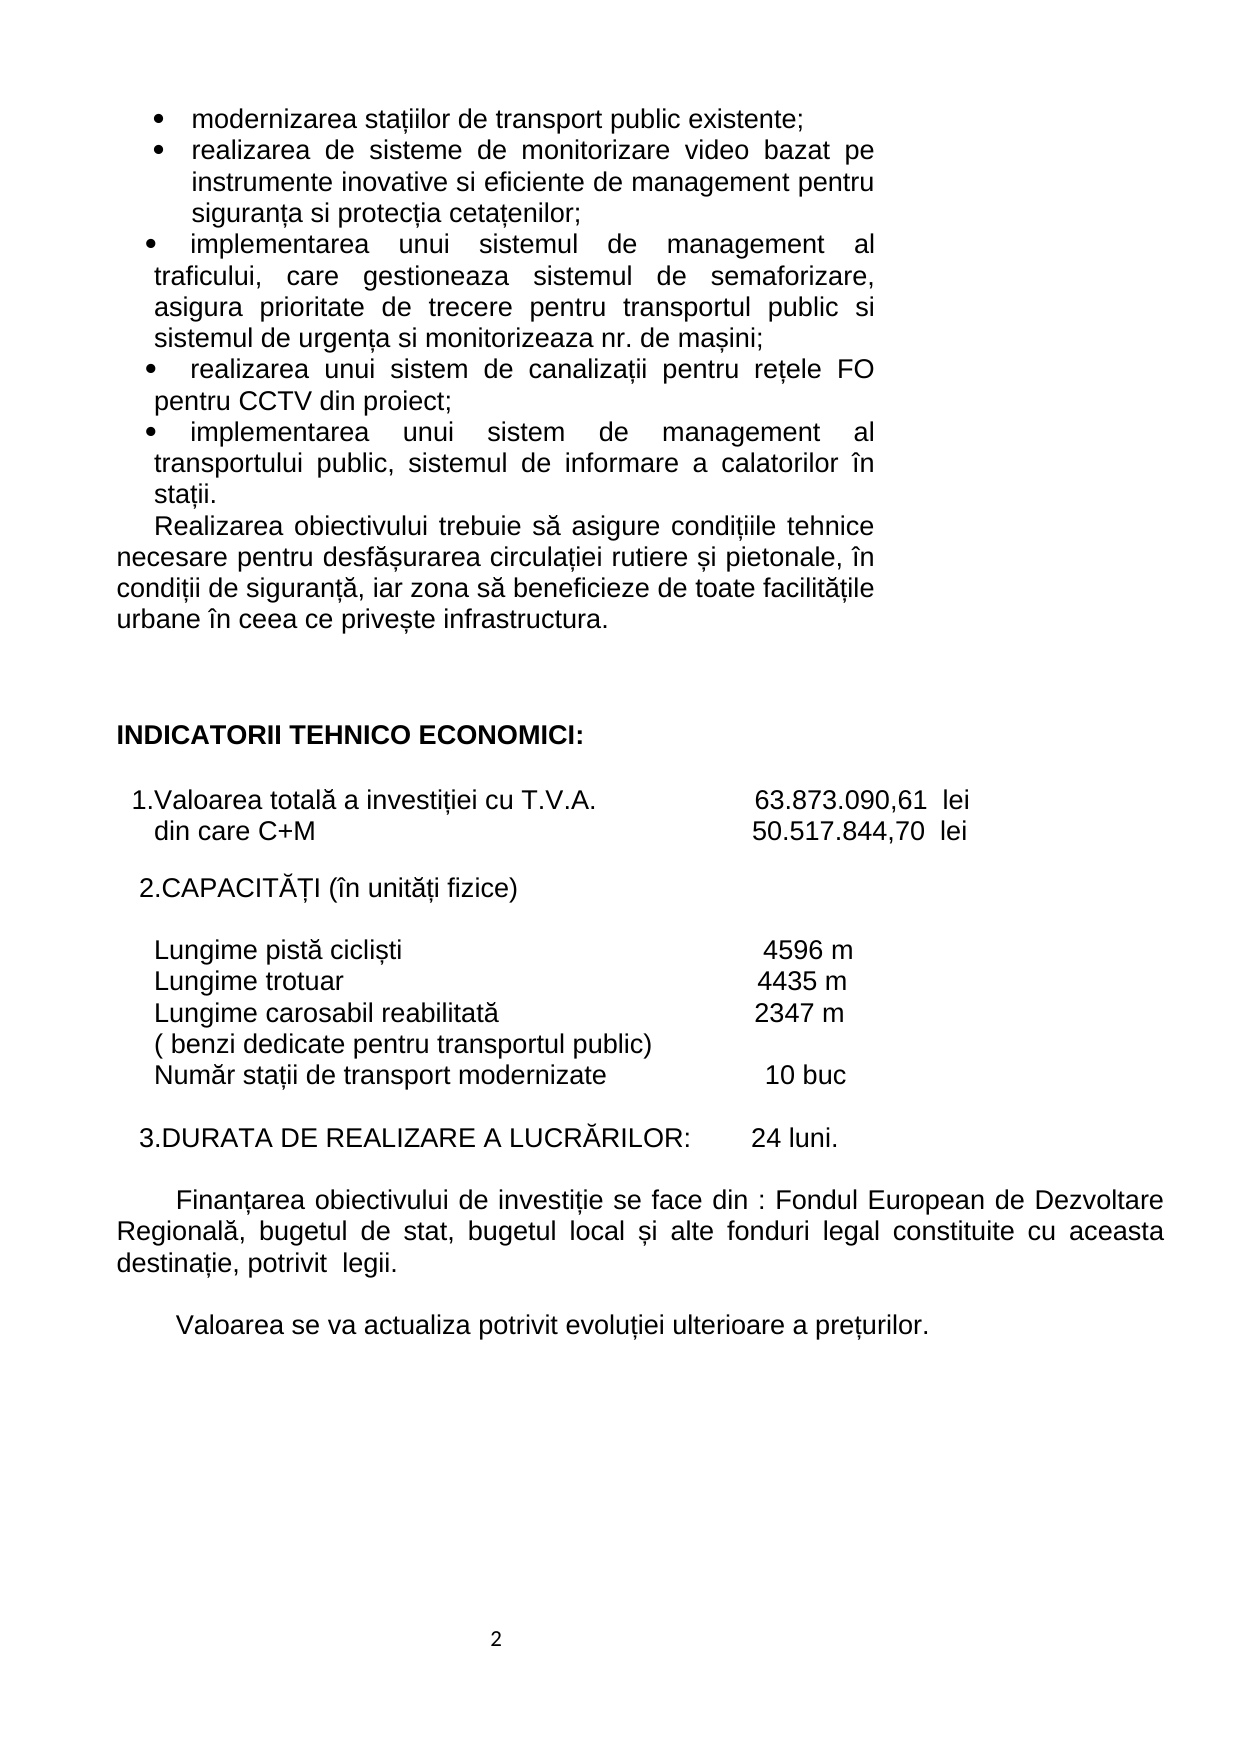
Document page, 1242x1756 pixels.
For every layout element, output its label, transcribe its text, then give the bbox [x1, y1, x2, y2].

list Realizarea obiectivului trebuie să asigure condițiile tehnice necesare pentru desfășurarea circulației rutiere și pietonale, în condiții de siguranță, iar zona să beneficieze de toate facilitățile urbane în ceea ce privește infrastructura. [116, 510, 875, 635]
text Valoarea se va actualiza potrivit evoluției ulterioare a prețurilor. [116, 1309, 1224, 1340]
list realizarea unui sistem de canalizații pentru rețele FO pentru CCTV din proiect; [146, 353, 875, 416]
text Lungime pistă cicliști 4596 m [116, 934, 884, 965]
text Finanțarea obiectivului de investiție se face din : Fondul European de Dezvoltare Regională, bugetul de stat, bugetul local și alte fonduri legal constituite cu aceasta destinație, potrivit legii. [116, 1184, 1165, 1278]
text din care C+M 50.517.844,70 lei [131, 815, 1135, 846]
list realizarea de sisteme de monitorizare video bazat pe instrumente inovative si eficiente de management pentru siguranța si protecția cetațenilor; [154, 134, 875, 228]
text 2.CAPACITĂȚI (în unități fizice) [139, 876, 575, 903]
text Lungime trotuar 4435 m [116, 965, 869, 997]
list modernizarea stațiilor de transport public existente; [154, 103, 875, 134]
text Număr stații de transport modernizate 10 buc [116, 1059, 869, 1090]
text 3.DURATA DE REALIZARE A LUCRĂRILOR: 24 luni. [116, 1122, 1179, 1153]
text ( benzi dedicate pentru transportul public) [116, 1028, 748, 1059]
list implementarea unui sistemul de management al traficului, care gestioneaza sistemul de semaforizare, asigura prioritate de trecere pentru transportul public si sistemul de urgența si monitorizeaza nr. de mașini; [146, 228, 875, 353]
text 1.Valoarea totală a investiției cu T.V.A. 63.873.090,61 lei [131, 784, 1121, 815]
list implementarea unui sistem de management al transportului public, sistemul de informare a calatorilor în stații. [146, 416, 875, 510]
text INDICATORII TEHNICO ECONOMICI: [116, 723, 875, 750]
text Lungime carosabil reabilitată 2347 m [116, 997, 869, 1028]
